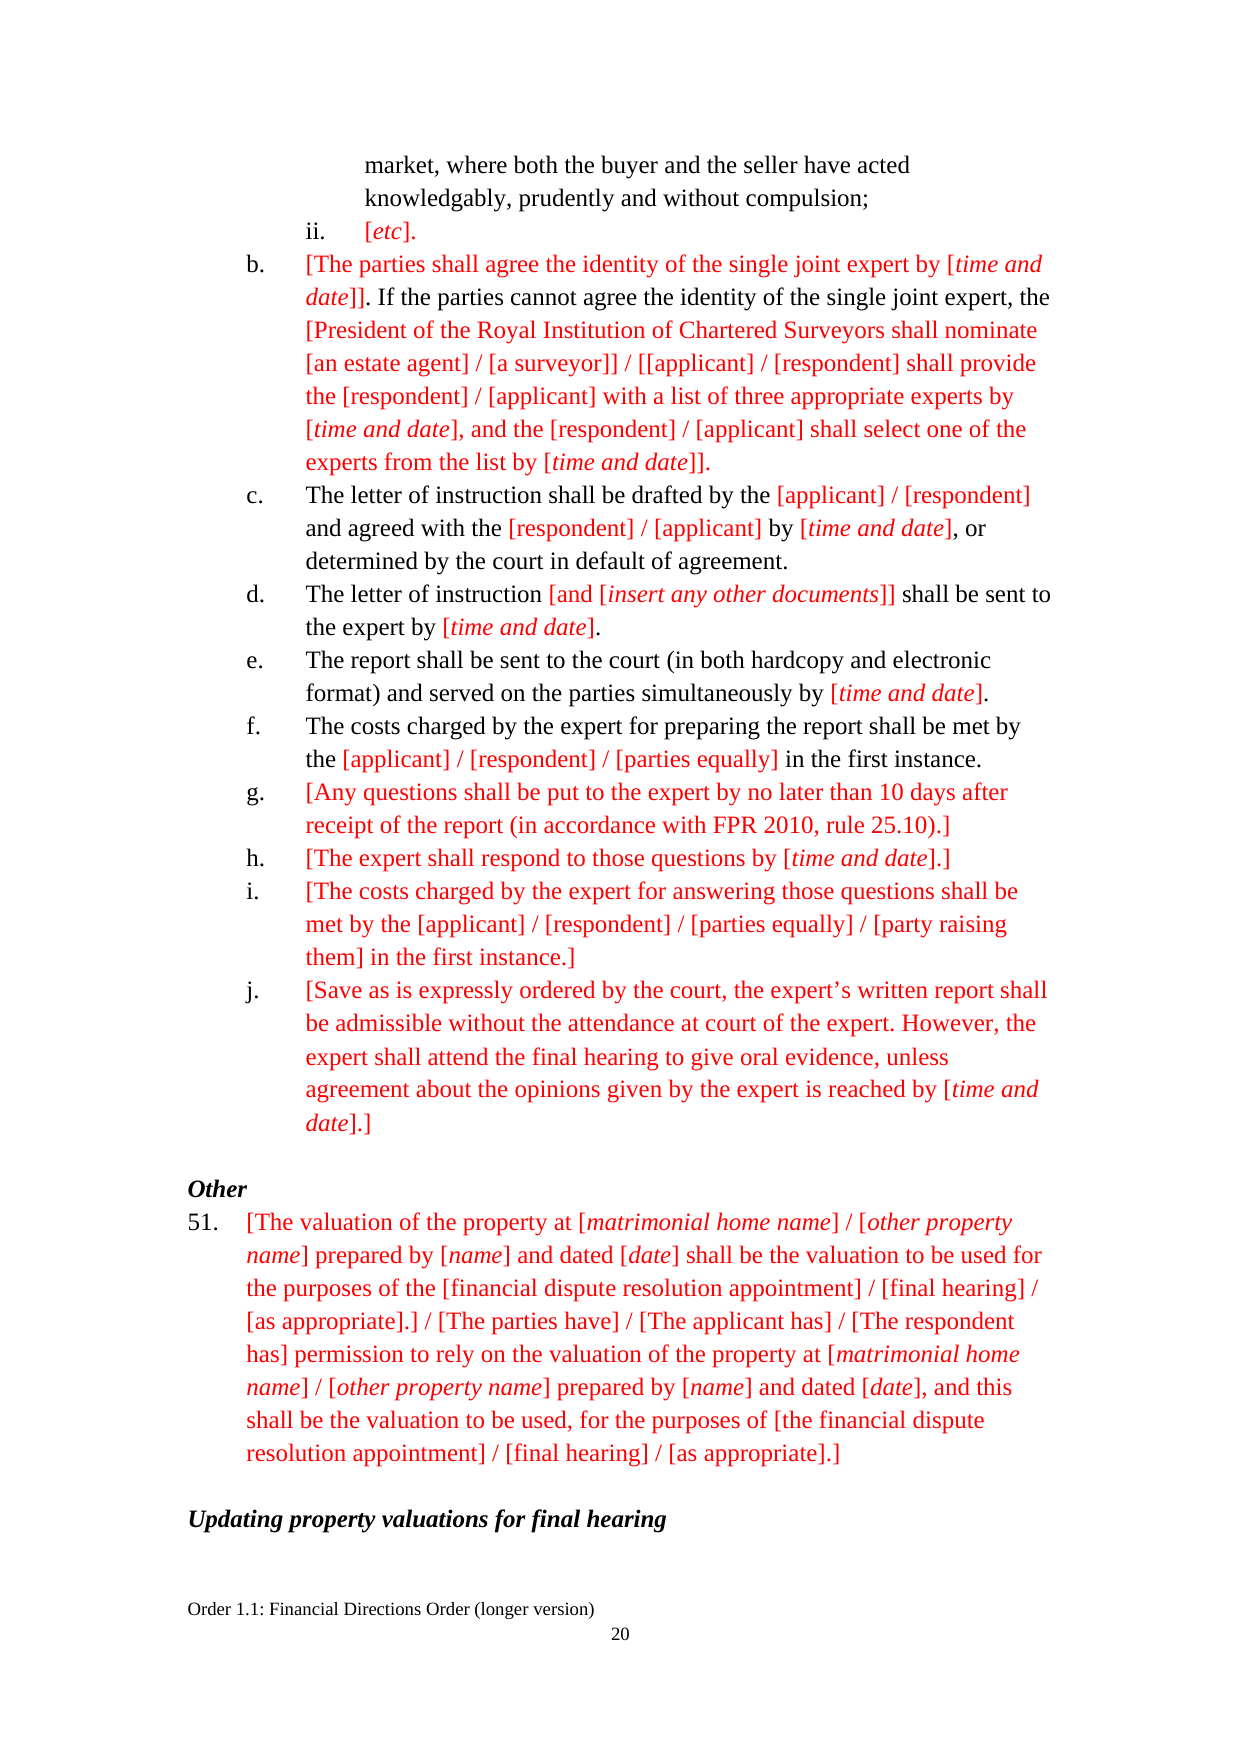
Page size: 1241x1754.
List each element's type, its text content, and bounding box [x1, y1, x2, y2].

list The letter of instruction [and [insert any other documents]] shall be sent to the expert by [time and date]. [246, 579, 1053, 641]
list [Save as is expressly ordered by the court, the expert’s written report shall be admissible without the attendance at court of the expert. However, the expert shall attend the final hearing to give oral evidence, unless agreement about the opinions given by the expert is reached by [time and date].] [246, 976, 1053, 1136]
text [The valuation of the property at [matrimonial home name] / [other property name] prepared by [name] and dated [date] shall be the valuation to be used for the purposes of the [financial dispute resolution appointment] / [final hearing] / [as appropriate].] / [The parties have] / [The applicant has] / [The respondent has] permission to rely on the valuation of the property at [matrimonial home name] / [other property name] prepared by [name] and dated [date], and this shall be the valuation to be used, for the purposes of [the financial dispute resolution appointment] / [final hearing] / [as appropriate].] [187, 1207, 1053, 1467]
list The costs charged by the expert for preparing the report shall be met by the [applicant] / [respondent] / [parties equally] in the first instance. [246, 711, 1053, 773]
list Updating property valuations for final hearing [187, 1504, 1053, 1533]
list The letter of instruction shall be drafted by the [applicant] / [respondent] and agreed with the [respondent] / [applicant] by [time and date], or determined by the court in default of agreement. [246, 480, 1053, 575]
list [The costs charged by the expert for answering those questions shall be met by the [applicant] / [respondent] / [parties equally] / [party raising them] in the first instance.] [246, 876, 1053, 971]
list Other [187, 1174, 1053, 1202]
list [etc]. [305, 216, 1053, 245]
list The report shall be sent to the court (in both hardcopy and electronic format) and served on the parties simultaneously by [time and date]. [246, 645, 1053, 707]
list [The parties shall agree the identity of the single joint expert by [time and date]]. If the parties cannot agree the identity of the single joint expert, the [President of the Royal Institution of Chartered Surveyors shall nominate [an estate agent] / [a surveyor]] / [[applicant] / [respondent] shall provide the [respondent] / [applicant] with a list of three appropriate experts by [time and date], and the [respondent] / [applicant] shall select one of the experts from the list by [time and date]]. [246, 249, 1053, 476]
list [The expert shall respond to those questions by [time and date].] [246, 843, 1053, 872]
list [305, 150, 1053, 212]
list [Any questions shall be put to the expert by no later than 10 days after receipt of the report (in accordance with FPR 2010, rule 25.10).] [246, 777, 1053, 839]
